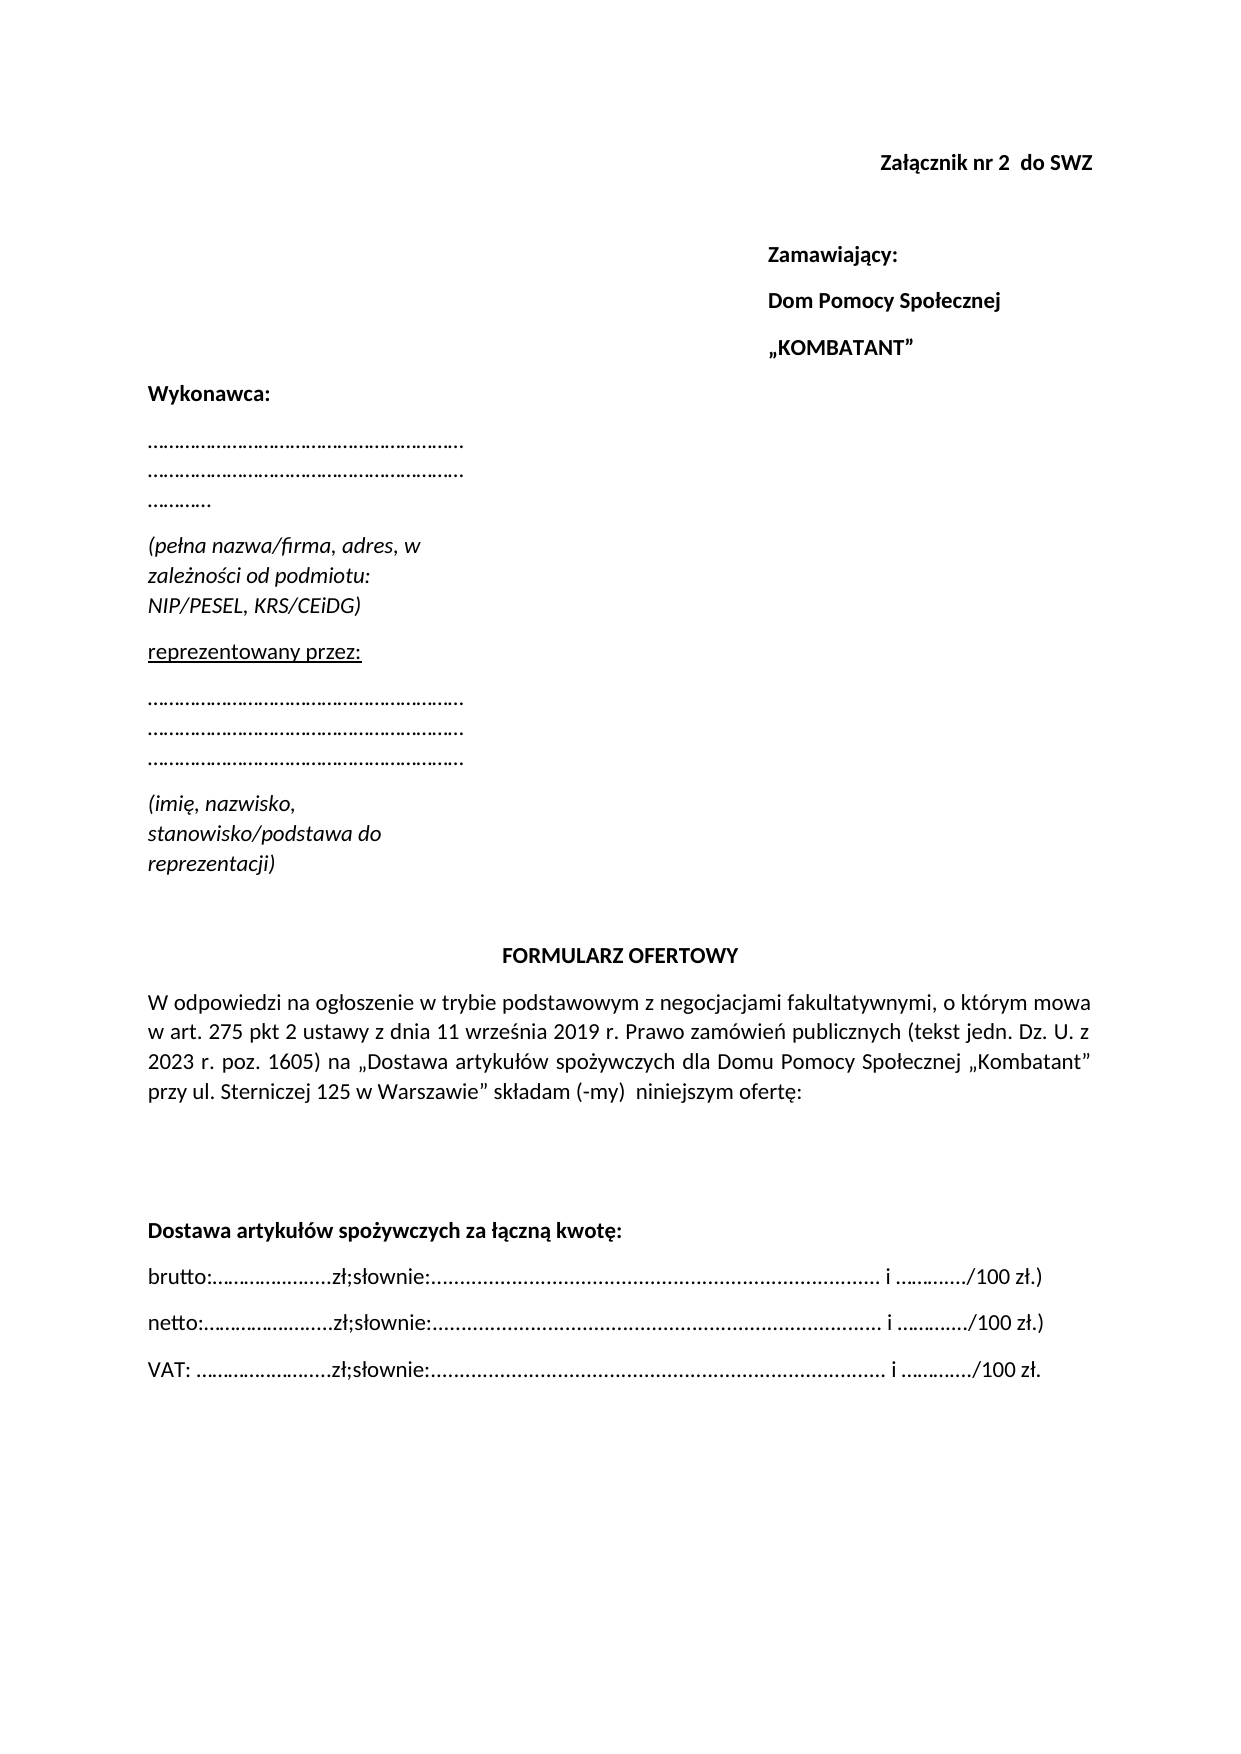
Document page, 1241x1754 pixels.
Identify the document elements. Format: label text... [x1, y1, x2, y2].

text reprezentowany przez: [148, 637, 1093, 665]
text Dostawa artykułów spożywczych za łączną kwotę: [148, 1216, 1093, 1244]
text Zamawiający: [694, 240, 1093, 268]
text Dom Pomocy Społecznej [694, 287, 1093, 315]
text Załącznik nr 2 do SWZ [148, 148, 1093, 176]
text (imię, nazwisko, stanowisko/podstawa do reprezentacji) [148, 789, 472, 877]
text ……………………………………………………………………………………………………………………………………………………………… [148, 683, 472, 771]
text …………………………………………………………………………………………………………………… [148, 426, 472, 513]
text „KOMBATANT” [694, 333, 1093, 361]
text W odpowiedzi na ogłoszenie w trybie podstawowym z negocjacjami fakultatywnymi, o którym mowa w art. 275 pkt 2 ustawy z dnia 11 września 2019 r. Prawo zamówień publicznych (tekst jedn. Dz. U. z 2023 r. poz. 1605) na „Dostawa artykułów spożywczych dla Domu Pomocy Społecznej „Kombatant” przy ul. Sterniczej 125 w Warszawie” składam (-my) niniejszym ofertę: [148, 988, 1093, 1105]
text netto:…………….….....zł;słownie:.............................................................................. i ………..../100 zł.) [148, 1308, 1093, 1337]
text VAT: …………..…….....zł;słownie:............................................................................... i ………..../100 zł. [148, 1355, 1093, 1383]
text Wykonawca: [148, 379, 1093, 407]
text brutto:…………..….....zł;słownie:.............................................................................. i ………..../100 zł.) [148, 1262, 1093, 1290]
text (pełna nazwa/firma, adres, w zależności od podmiotu: NIP/PESEL, KRS/CEiDG) [148, 531, 472, 619]
text FORMULARZ OFERTOWY [148, 941, 1093, 969]
